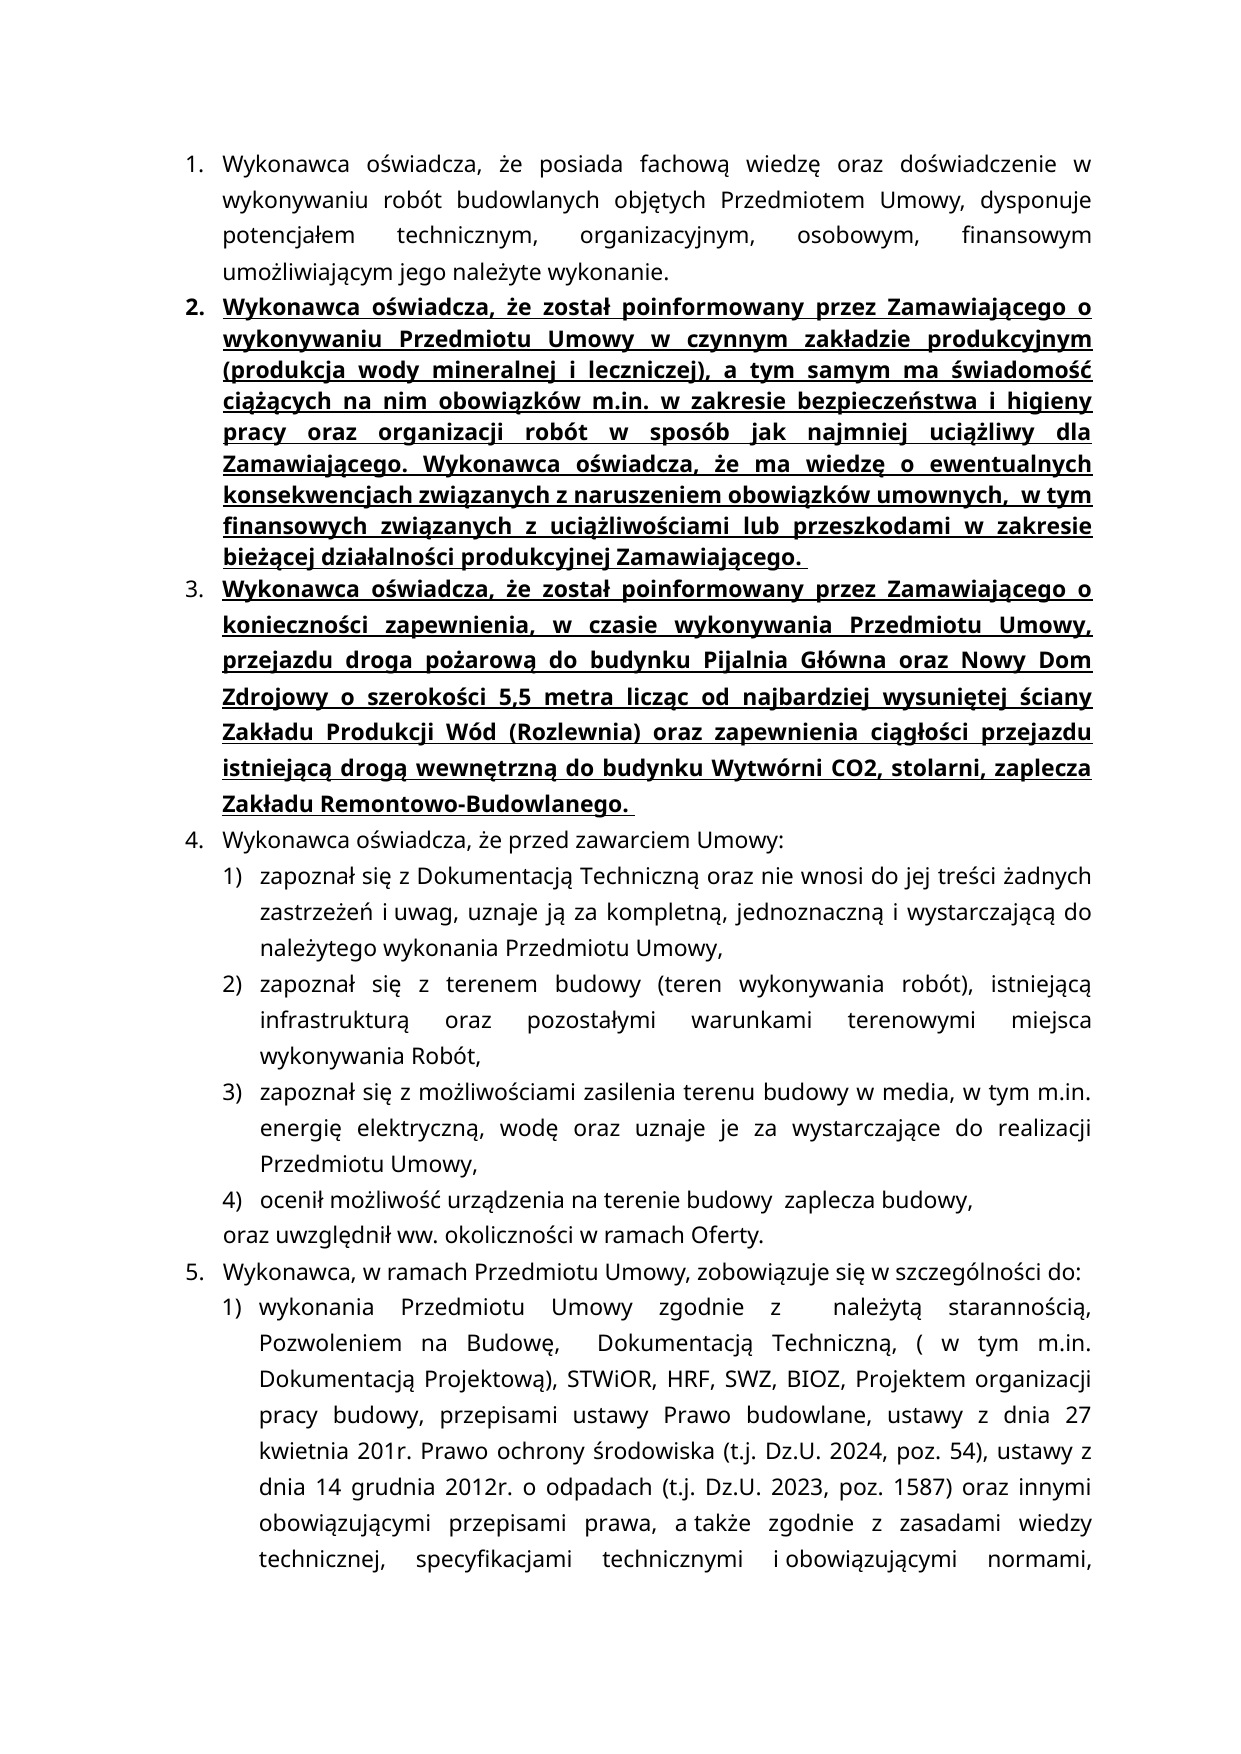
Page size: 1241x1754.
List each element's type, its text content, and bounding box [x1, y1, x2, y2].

list Wykonawca oświadcza, że posiada fachową wiedzę oraz doświadczenie w wykonywaniu robót budowlanych objętych Przedmiotem Umowy, dysponuje potencjałem technicznym, organizacyjnym, osobowym, finansowym umożliwiającym jego należyte wykonanie. [185, 148, 1093, 287]
text oraz uwzględnił ww. okoliczności w ramach Oferty. [223, 1219, 1093, 1251]
list zapoznał się z możliwościami zasilenia terenu budowy w media, w tym m.in. energię elektryczną, wodę oraz uznaje je za wystarczające do realizacji Przedmiotu Umowy, [222, 1076, 1093, 1179]
list ocenił możliwość urządzenia na terenie budowy zaplecza budowy, [222, 1183, 1093, 1215]
list Wykonawca oświadcza, że został poinformowany przez Zamawiającego o konieczności zapewnienia, w czasie wykonywania Przedmiotu Umowy, przejazdu droga pożarową do budynku Pijalnia Główna oraz Nowy Dom Zdrojowy o szerokości 5,5 metra licząc od najbardziej wysuniętej ściany Zakładu Produkcji Wód (Rozlewnia) oraz zapewnienia ciągłości przejazdu istniejącą drogą wewnętrzną do budynku Wytwórni CO2, stolarni, zaplecza Zakładu Remontowo-Budowlanego. [185, 573, 1093, 819]
list Wykonawca, w ramach Przedmiotu Umowy, zobowiązuje się w szczególności do: [185, 1255, 1138, 1287]
list Wykonawca oświadcza, że przed zawarciem Umowy: [185, 824, 1093, 855]
list zapoznał się z Dokumentacją Techniczną oraz nie wnosi do jej treści żadnych zastrzeżeń i uwag, uznaje ją za kompletną, jednoznaczną i wystarczającą do należytego wykonania Przedmiotu Umowy, [222, 860, 1093, 963]
list zapoznał się z terenem budowy (teren wykonywania robót), istniejącą infrastrukturą oraz pozostałymi warunkami terenowymi miejsca wykonywania Robót, [222, 968, 1093, 1071]
list Wykonawca oświadcza, że został poinformowany przez Zamawiającego o wykonywaniu Przedmiotu Umowy w czynnym zakładzie produkcyjnym (produkcja wody mineralnej i leczniczej), a tym samym ma świadomość ciążących na nim obowiązków m.in. w zakresie bezpieczeństwa i higieny pracy oraz organizacji robót w sposób jak najmniej uciążliwy dla Zamawiającego. Wykonawca oświadcza, że ma wiedzę o ewentualnych konsekwencjach związanych z naruszeniem obowiązków umownych, w tym finansowych związanych z uciążliwościami lub przeszkodami w zakresie bieżącej działalności produkcyjnej Zamawiającego. [185, 291, 1093, 573]
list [221, 1291, 1093, 1574]
